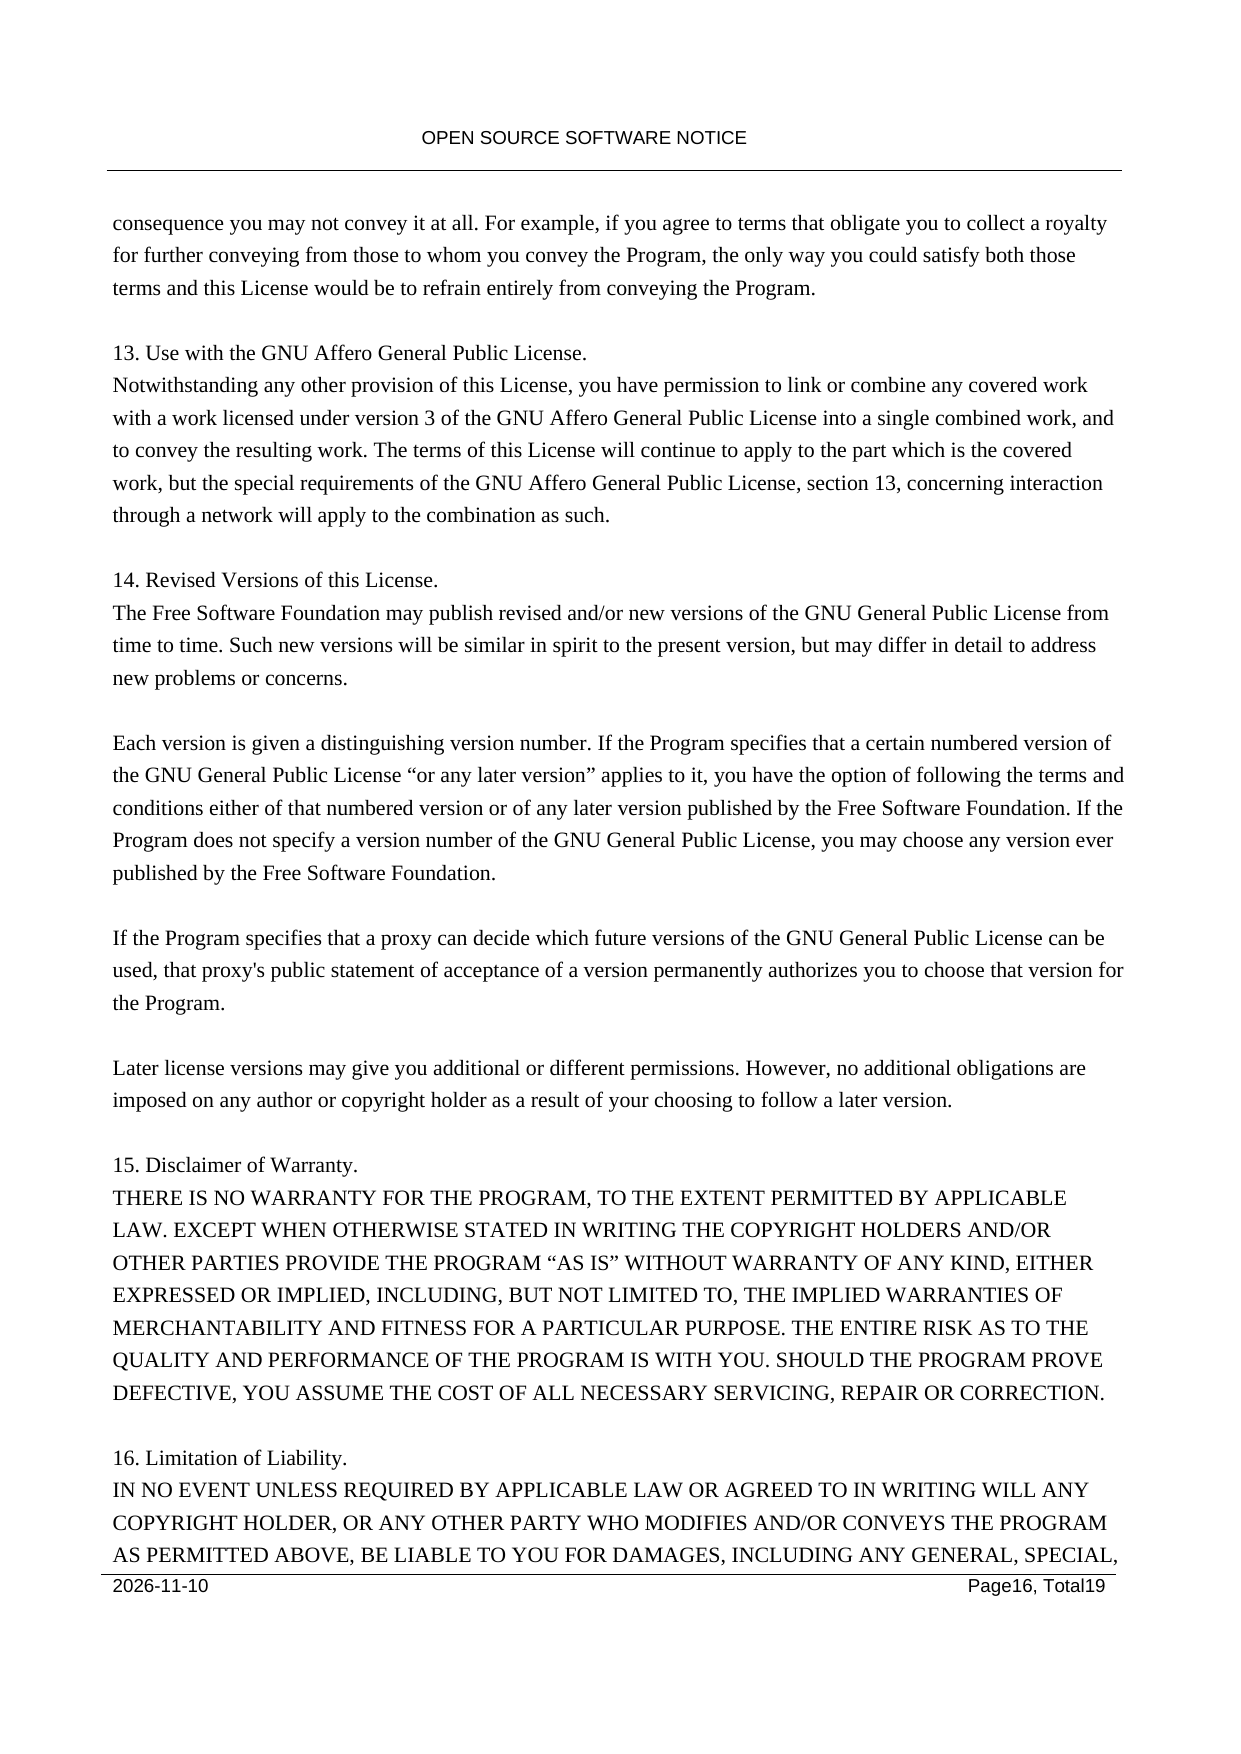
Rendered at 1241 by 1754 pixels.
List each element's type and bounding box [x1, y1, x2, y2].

text [112, 206, 1128, 1571]
